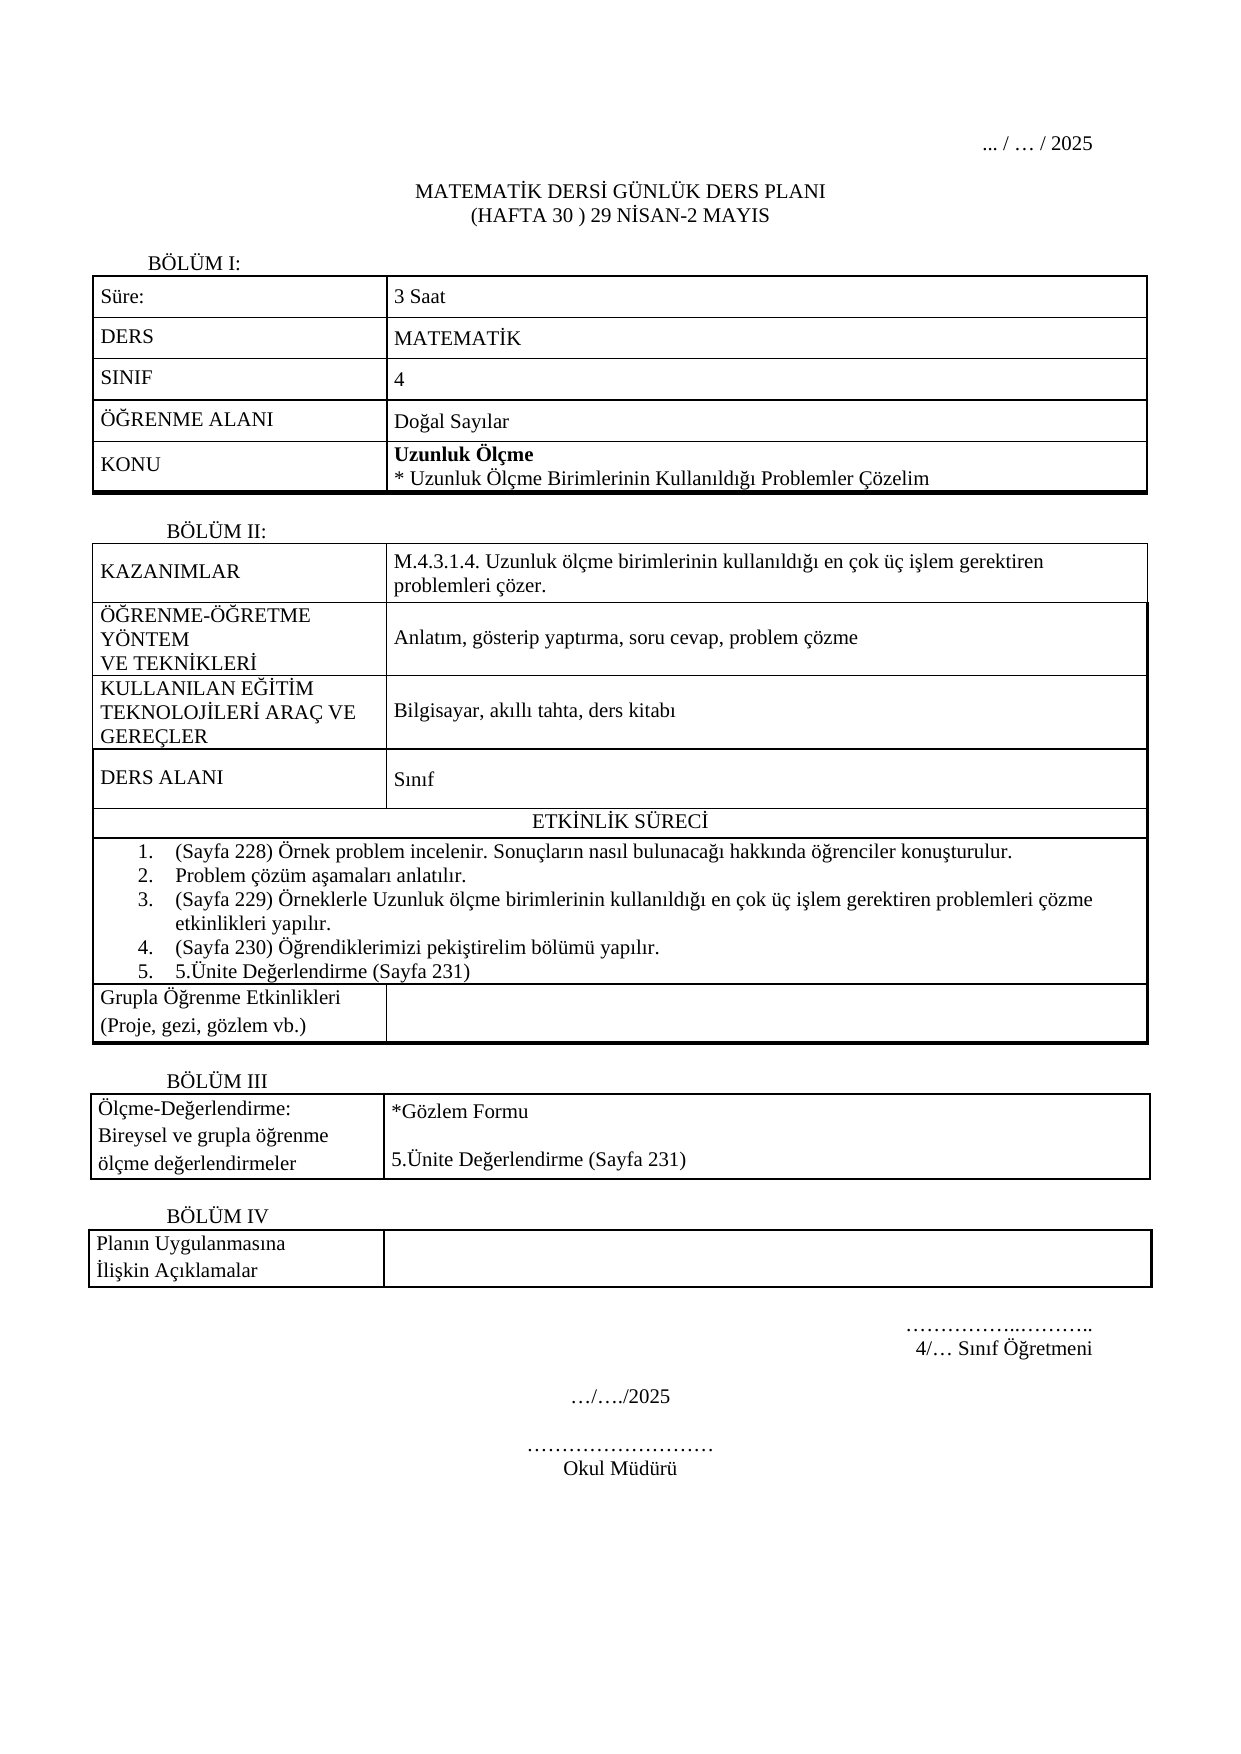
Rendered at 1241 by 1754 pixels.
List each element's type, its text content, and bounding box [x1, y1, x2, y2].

table_header *Gözlem Formu 5.Ünite Değerlendirme (Sayfa 231) [385, 1095, 1149, 1178]
text …/…./2025 [148, 1384, 1092, 1408]
table_header KAZANIMLAR [93, 544, 386, 602]
table_cell 4 [388, 359, 1146, 399]
text BÖLÜM I: [148, 251, 1092, 275]
text ……………………… [148, 1432, 1092, 1456]
table_cell Grupla Öğrenme Etkinlikleri (Proje, gezi, gözlem vb.) [94, 985, 386, 1041]
text BÖLÜM II: [148, 519, 1092, 543]
table_cell ETKİNLİK SÜRECİ [94, 809, 1146, 837]
text ... / … / 2025 [148, 131, 1092, 155]
table_cell KULLANILAN EĞİTİM TEKNOLOJİLERİ ARAÇ VE GEREÇLER [93, 676, 386, 748]
text Okul Müdürü [148, 1456, 1092, 1480]
table_cell DERS [94, 318, 386, 358]
table_cell [387, 985, 1146, 1041]
table_cell ÖĞRENME ALANI [94, 401, 386, 441]
table_header Süre: [94, 277, 386, 317]
table_cell MATEMATİK [388, 318, 1146, 358]
text 4/… Sınıf Öğretmeni [148, 1336, 1092, 1360]
table_cell Anlatım, gösterip yaptırma, soru cevap, problem çözme [387, 603, 1146, 675]
table_cell Bilgisayar, akıllı tahta, ders kitabı [387, 676, 1146, 748]
table_header 3 Saat [388, 277, 1146, 317]
table_cell (Sayfa 228) Örnek problem incelenir. Sonuçların nasıl bulunacağı hakkında öğrenciler konuşturulur. Problem çözüm aşamaları anlatılır. (Sayfa 229) Örneklerle Uzunluk ölçme birimlerinin kullanıldığı en çok üç işlem gerektiren problemleri çözme etkinlikleri yapılır. (Sayfa 230) Öğrendiklerimizi pekiştirelim bölümü yapılır. 5.Ünite Değerlendirme (Sayfa 231) [94, 839, 1146, 983]
table_cell ÖĞRENME-ÖĞRETME YÖNTEM VE TEKNİKLERİ [93, 603, 386, 675]
table_header Planın Uygulanmasına İlişkin Açıklamalar [90, 1231, 383, 1286]
table_header Ölçme-Değerlendirme: Bireysel ve grupla öğrenme ölçme değerlendirmeler [92, 1095, 383, 1178]
text ……………..……….. [148, 1312, 1092, 1336]
table_cell Uzunluk Ölçme * Uzunluk Ölçme Birimlerinin Kullanıldığı Problemler Çözelim [388, 442, 1146, 490]
subtitle BÖLÜM III [148, 1069, 1092, 1093]
table_cell KONU [94, 442, 386, 490]
table_cell Sınıf [387, 750, 1146, 808]
text (HAFTA 30 ) 29 NİSAN-2 MAYIS [148, 203, 1092, 227]
table_cell Doğal Sayılar [388, 401, 1146, 441]
table_cell DERS ALANI [94, 750, 386, 808]
table_cell SINIF [94, 359, 386, 399]
table_header [385, 1231, 1150, 1286]
table_header M.4.3.1.4. Uzunluk ölçme birimlerinin kullanıldığı en çok üç işlem gerektiren problemleri çözer. [387, 544, 1147, 602]
subtitle BÖLÜM IV [148, 1204, 1092, 1228]
text MATEMATİK DERSİ GÜNLÜK DERS PLANI [148, 179, 1092, 203]
